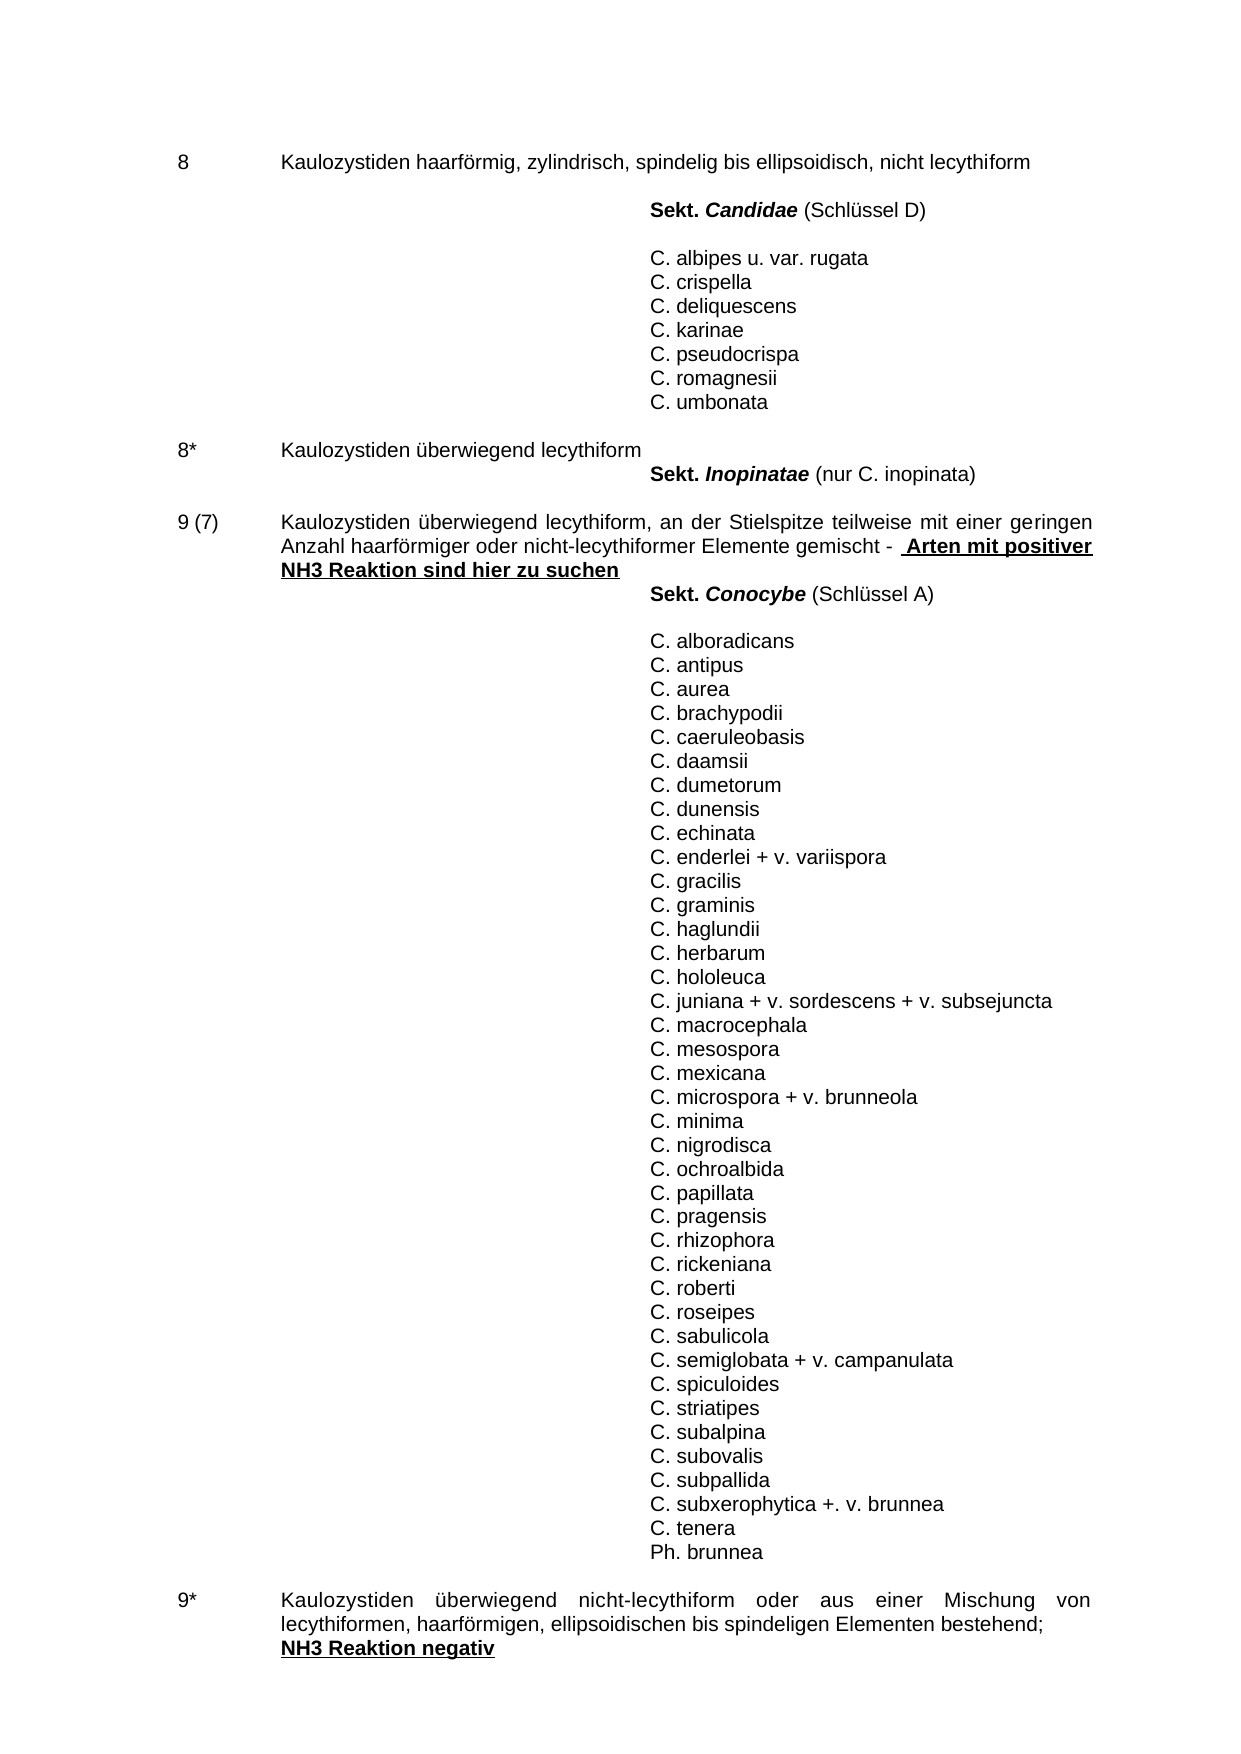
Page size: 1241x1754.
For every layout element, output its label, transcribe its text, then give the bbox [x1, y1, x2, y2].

text C. tenera [177, 1516, 1092, 1540]
text C. deliquescens [177, 294, 1092, 318]
text C. subpallida [177, 1468, 1092, 1492]
text C. papillata [177, 1180, 1092, 1204]
text C. daamsii [177, 749, 1092, 773]
text C. spiculoides [177, 1372, 1092, 1396]
text C. dumetorum [177, 773, 1092, 797]
text C. subalpina [177, 1420, 1092, 1444]
text C. brachypodii [177, 701, 1092, 725]
text C. ochroalbida [177, 1156, 1092, 1180]
text C. sabulicola [177, 1324, 1092, 1348]
text C. subxerophytica +. v. brunnea [177, 1492, 1092, 1516]
text C. umbonata [177, 390, 1092, 414]
text C. romagnesii [177, 366, 1092, 390]
text C. dunensis [177, 797, 1092, 821]
text C. crispella [177, 270, 1092, 294]
text C. pragensis [177, 1204, 1092, 1228]
text C. mexicana [177, 1061, 1092, 1084]
text C. striatipes [177, 1396, 1092, 1420]
text C. alboradicans [177, 629, 1092, 653]
text C. haglundii [177, 917, 1092, 941]
text Sekt. Inopinatae (nur C. inopinata) [177, 462, 1092, 486]
text Sekt. Candidae (Schlüssel D) [177, 198, 1092, 222]
text C. rhizophora [177, 1228, 1092, 1252]
text C. graminis [177, 893, 1092, 917]
text C. rickeniana [177, 1252, 1092, 1276]
text C. aurea [177, 677, 1092, 701]
text C. juniana + v. sordescens + v. subsejuncta [177, 989, 1092, 1013]
text NH3 Reaktion negativ 10 [177, 1636, 1092, 1659]
text C. pseudocrispa [177, 342, 1092, 366]
text C. microspora + v. brunneola [177, 1084, 1092, 1108]
text 9 (7) Kaulozystiden überwiegend lecythiform, an der Stielspitze teilweise mit einer geringen Anzahl haarförmiger oder nicht-lecythiformer Elemente gemischt - Arten mit positiver NH3 Reaktion sind hier zu suchen [177, 509, 1092, 581]
text C. roberti [177, 1276, 1092, 1300]
text C. antipus [177, 653, 1092, 677]
text C. albipes u. var. rugata [177, 246, 1092, 270]
text C. mesospora [177, 1037, 1092, 1061]
text C. enderlei + v. variispora [177, 845, 1092, 869]
text 8* Kaulozystiden überwiegend lecythiform [177, 438, 1092, 462]
text C. karinae [177, 318, 1092, 342]
text Ph. brunnea [177, 1540, 1092, 1564]
text C. nigrodisca [177, 1132, 1092, 1156]
text C. gracilis [177, 869, 1092, 893]
text 8 Kaulozystiden haarförmig, zylindrisch, spindelig bis ellipsoidisch, nicht lecythiform [177, 150, 1092, 174]
text C. herbarum [177, 941, 1092, 965]
text C. macrocephala [177, 1013, 1092, 1037]
text C. semiglobata + v. campanulata [177, 1348, 1092, 1372]
text C. caeruleobasis [177, 725, 1092, 749]
text C. roseipes [177, 1300, 1092, 1324]
text C. echinata [177, 821, 1092, 845]
text Sekt. Conocybe (Schlüssel A) [177, 581, 1092, 605]
text C. minima [177, 1108, 1092, 1132]
text C. hololeuca [177, 965, 1092, 989]
text C. subovalis [177, 1444, 1092, 1468]
text 9* Kaulozystiden überwiegend nicht-lecythiform oder aus einer Mischung von lecythiformen, haarförmigen, ellipsoidischen bis spindeligen Elementen bestehend; [177, 1588, 1092, 1636]
